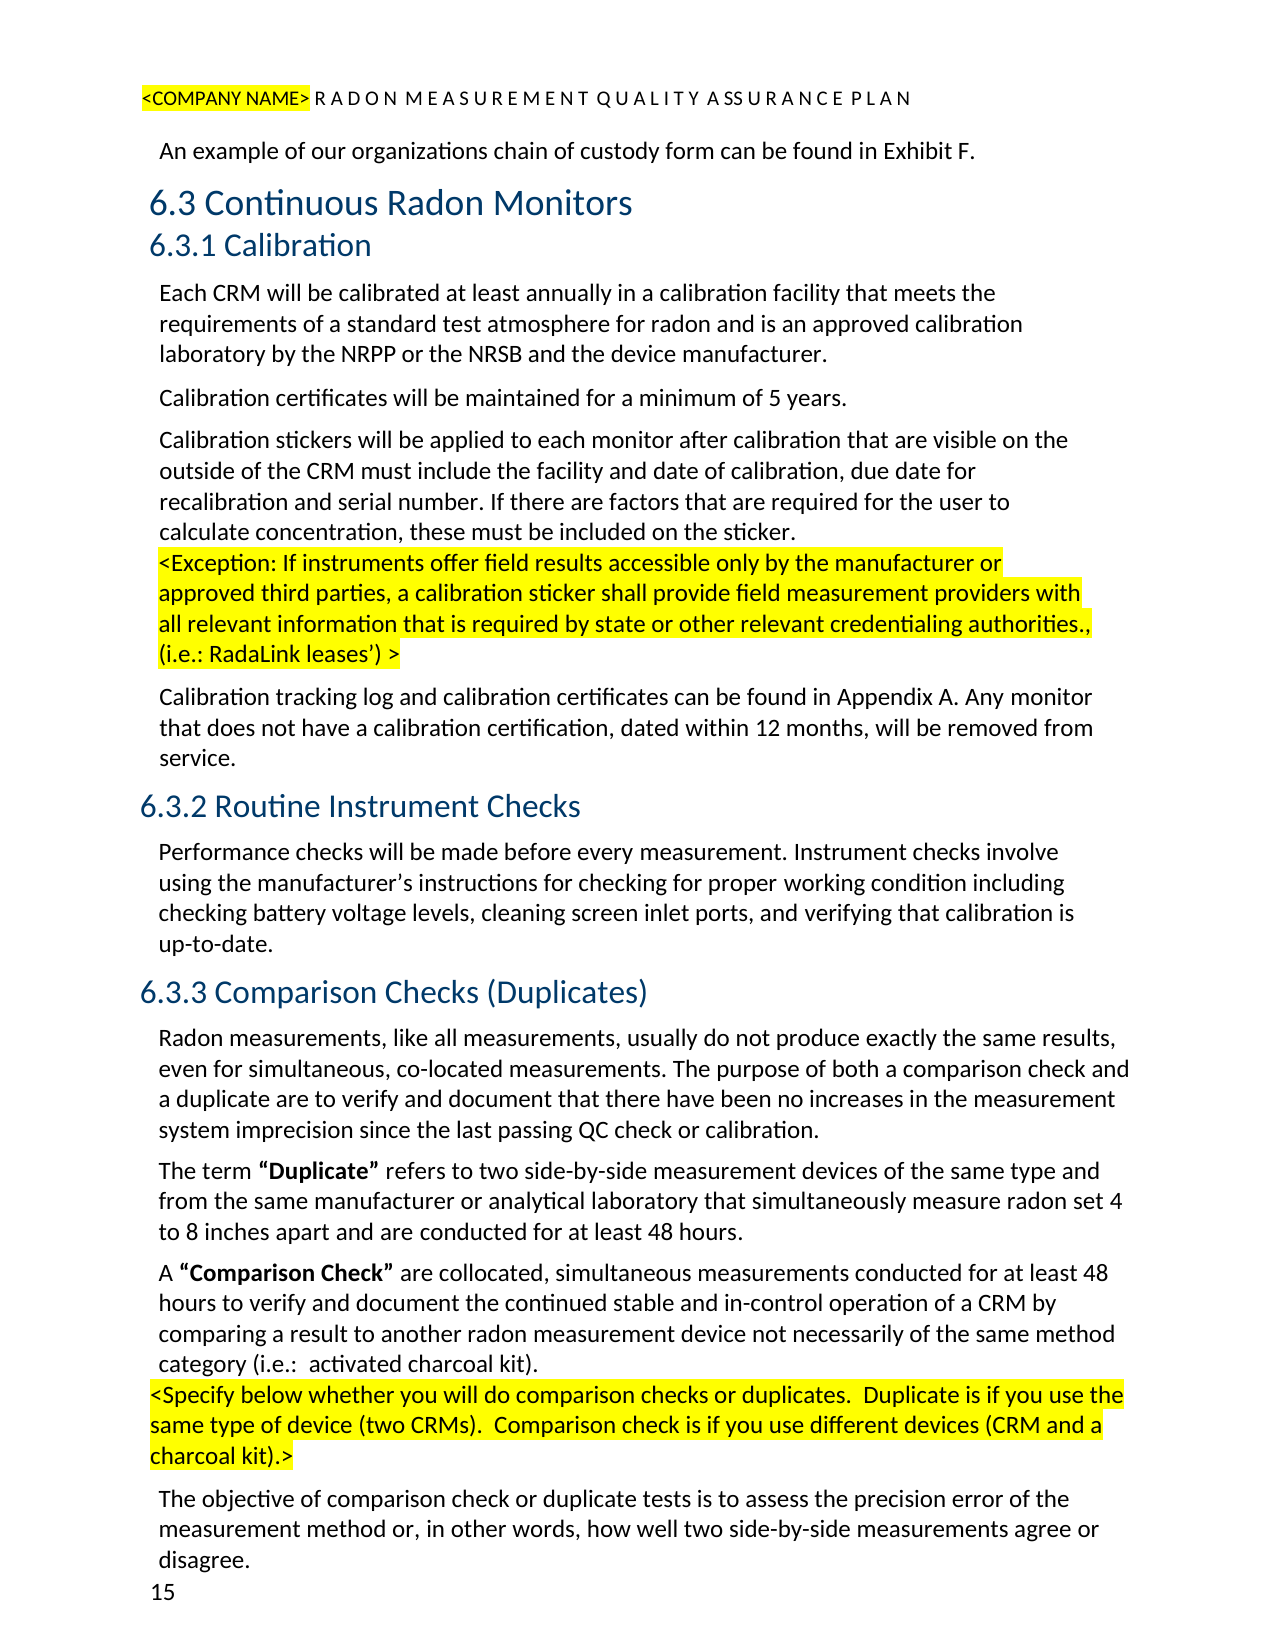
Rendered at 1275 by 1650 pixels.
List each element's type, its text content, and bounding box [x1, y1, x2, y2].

text Performance checks will be made before every measurement. Instrument checks involve using the manufacturer’s instructions for checking for proper working condition including checking battery voltage levels, cleaning screen inlet ports, and verifying that calibration is up-to-date. [158, 837, 1081, 959]
text A “Comparison Check” are collocated, simultaneous measurements conducted for at least 48 hours to verify and document the continued stable and in-control operation of a CRM by comparing a result to another radon measurement device not necessarily of the same method category (i.e.: activated charcoal kit). [158, 1257, 1133, 1379]
text Calibration stickers will be applied to each monitor after calibration that are visible on the outside of the CRM must include the facility and date of calibration, due date for recalibration and serial number. If there are factors that are required for the user to calculate concentration, these must be included on the sticker. [159, 425, 1102, 547]
text Calibration tracking log and calibration certificates can be found in Appendix A. Any monitor that does not have a calibration certification, dated within 12 months, will be removed from service. [159, 681, 1103, 773]
subtitle 6.3.2 Routine Instrument Checks [139, 785, 1142, 826]
text Each CRM will be calibrated at least annually in a calibration facility that meets the requirements of a standard test atmosphere for radon and is an approved calibration laboratory by the NRPP or the NRSB and the device manufacturer. [159, 278, 1119, 369]
text Radon measurements, like all measurements, usually do not produce exactly the same results, even for simultaneous, co-located measurements. The purpose of both a comparison check and a duplicate are to verify and document that there have been no increases in the measurement system imprecision since the last passing QC check or calibration. [158, 1022, 1133, 1144]
text <Exception: If instruments offer field results accessible only by the manufacturer or approved third parties, a calibration sticker shall provide field measurement providers with all relevant information that is required by state or other relevant credentialing authorities., (i.e.: RadaLink leases’) > [400, 547, 1102, 669]
text An example of our organizations chain of custody form can be found in Exhibit F. [159, 136, 1119, 166]
subtitle 6.3.3 Comparison Checks (Duplicates) [139, 971, 1142, 1012]
text Calibration certificates will be maintained for a minimum of 5 years. [159, 382, 1102, 412]
text The term “Duplicate” refers to two side-by-side measurement devices of the same type and from the same manufacturer or analytical laboratory that simultaneously measure radon set 4 to 8 inches apart and are conducted for at least 48 hours. [158, 1155, 1133, 1246]
text 6.3 Continuous Radon Monitors [148, 178, 1143, 224]
subtitle 6.3.1 Calibration [149, 224, 1142, 265]
text <Specify below whether you will do comparison checks or duplicates. Duplicate is if you use the same type of device (two CRMs). Comparison check is if you use different devices (CRM and a charcoal kit).> [293, 1379, 1142, 1470]
text The objective of comparison check or duplicate tests is to assess the precision error of the measurement method or, in other words, how well two side-by-side measurements agree or disagree. [158, 1483, 1133, 1574]
